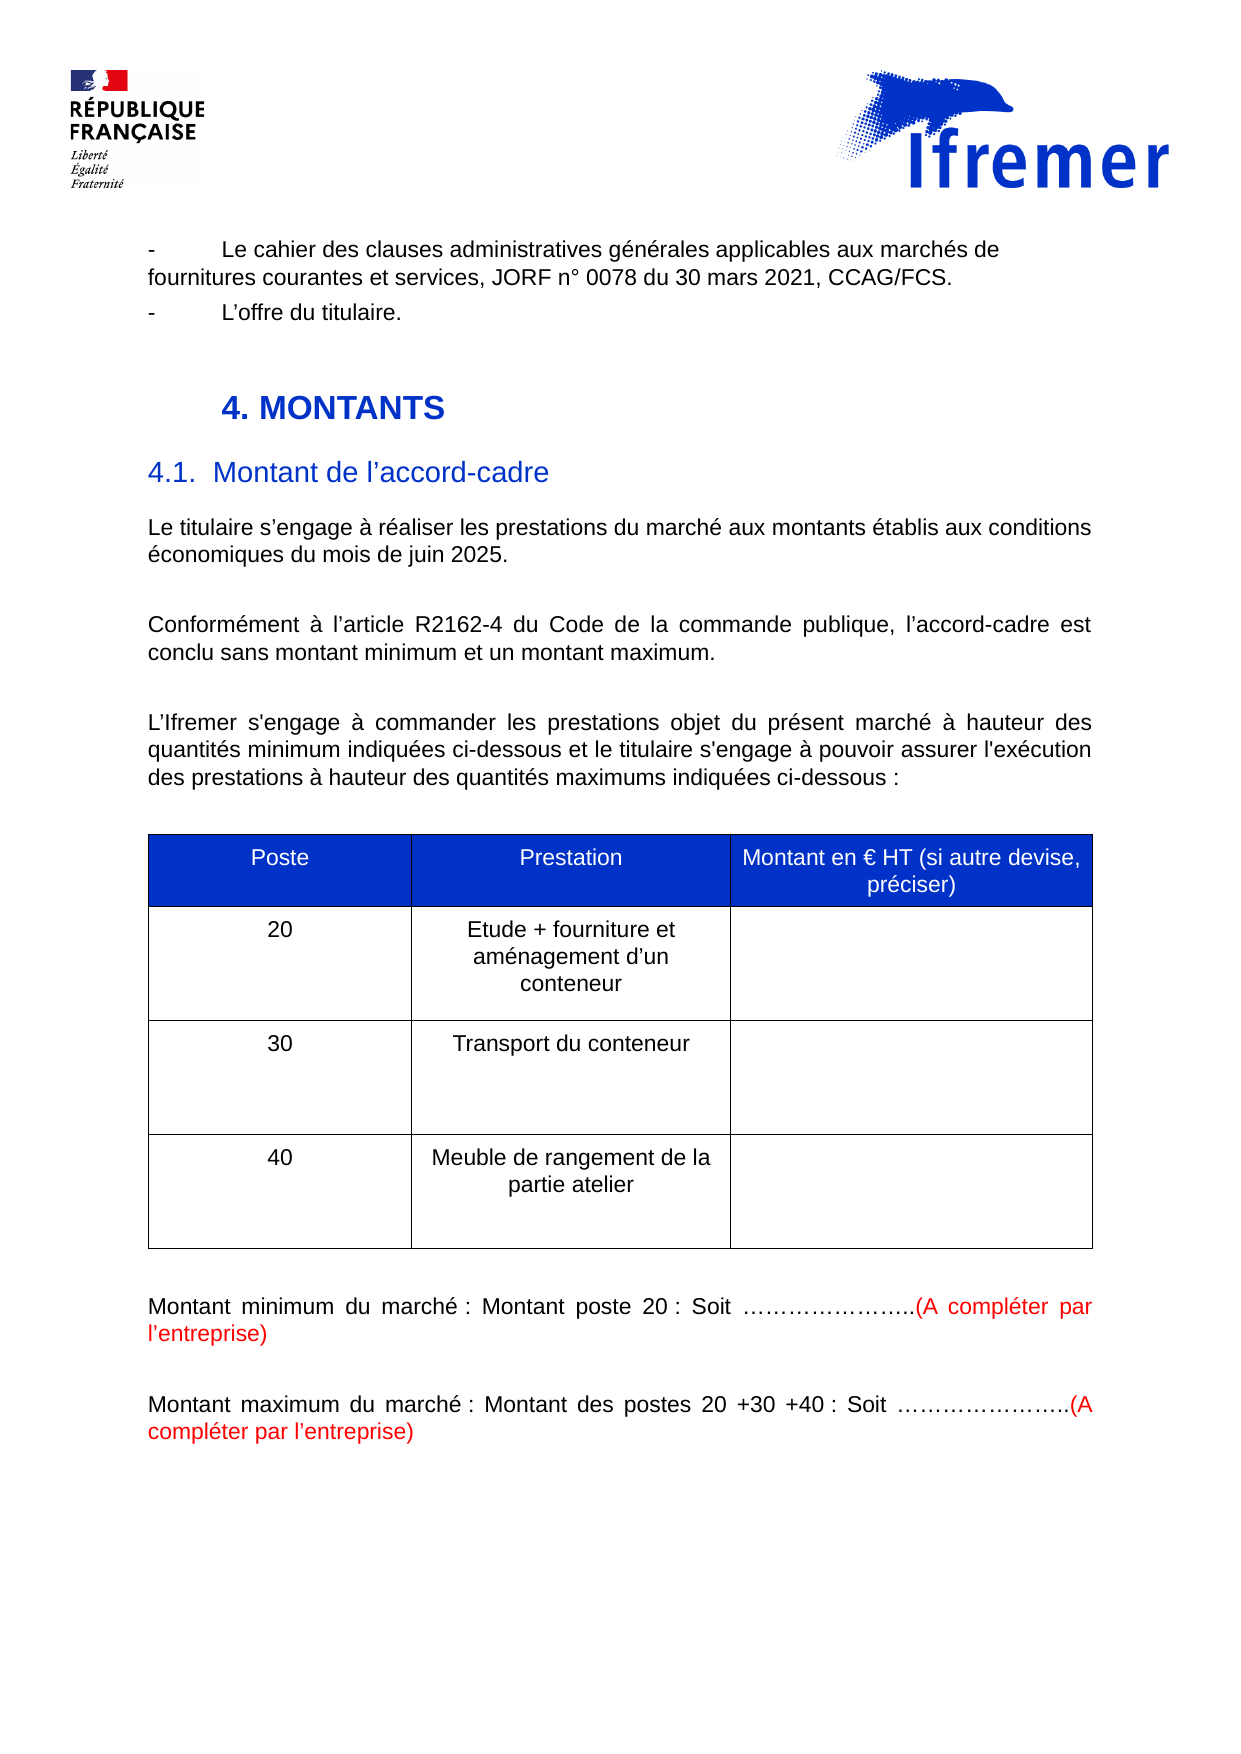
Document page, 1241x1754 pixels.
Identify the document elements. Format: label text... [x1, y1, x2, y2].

table_header Montant en € HT (si autre devise, préciser) [731, 835, 1092, 906]
text - L’offre du titulaire. [148, 299, 1092, 326]
subtitle Montant de l’accord-cadre [148, 455, 1092, 488]
picture [836, 70, 1169, 188]
text Montant minimum du marché : Montant poste 20 : Soit …………………..(A compléter par l’entreprise) [148, 1293, 1092, 1347]
table_cell [731, 1135, 1092, 1248]
text Le titulaire s’engage à réaliser les prestations du marché aux montants établis aux conditions économiques du mois de juin 2025. [148, 513, 1092, 567]
text - Le cahier des clauses administratives générales applicables aux marchés de fournitures courantes et services, JORF n° 0078 du 30 mars 2021, CCAG/FCS. [148, 236, 1092, 290]
table_cell Transport du conteneur [412, 1021, 730, 1134]
text Conformément à l’article R2162-4 du Code de la commande publique, l’accord-cadre est conclu sans montant minimum et un montant maximum. [148, 611, 1092, 665]
table_cell [731, 1021, 1092, 1134]
table_cell [731, 907, 1092, 1020]
text L’Ifremer s'engage à commander les prestations objet du présent marché à hauteur des quantités minimum indiquées ci-dessous et le titulaire s'engage à pouvoir assurer l'exécution des prestations à hauteur des quantités maximums indiquées ci-dessous : [148, 709, 1092, 790]
subtitle MONTANTS [221, 388, 1092, 427]
table_header Poste [149, 835, 411, 906]
table_header Prestation [412, 835, 730, 906]
picture [70, 70, 205, 188]
table_cell 40 [149, 1135, 411, 1248]
text Montant maximum du marché : Montant des postes 20 +30 +40 : Soit …………………..(A compléter par l’entreprise) [148, 1391, 1092, 1445]
table_cell Etude + fourniture et aménagement d’un conteneur [412, 907, 730, 1020]
table_cell Meuble de rangement de la partie atelier [412, 1135, 730, 1248]
table_cell 20 [149, 907, 411, 1020]
table_cell 30 [149, 1021, 411, 1134]
